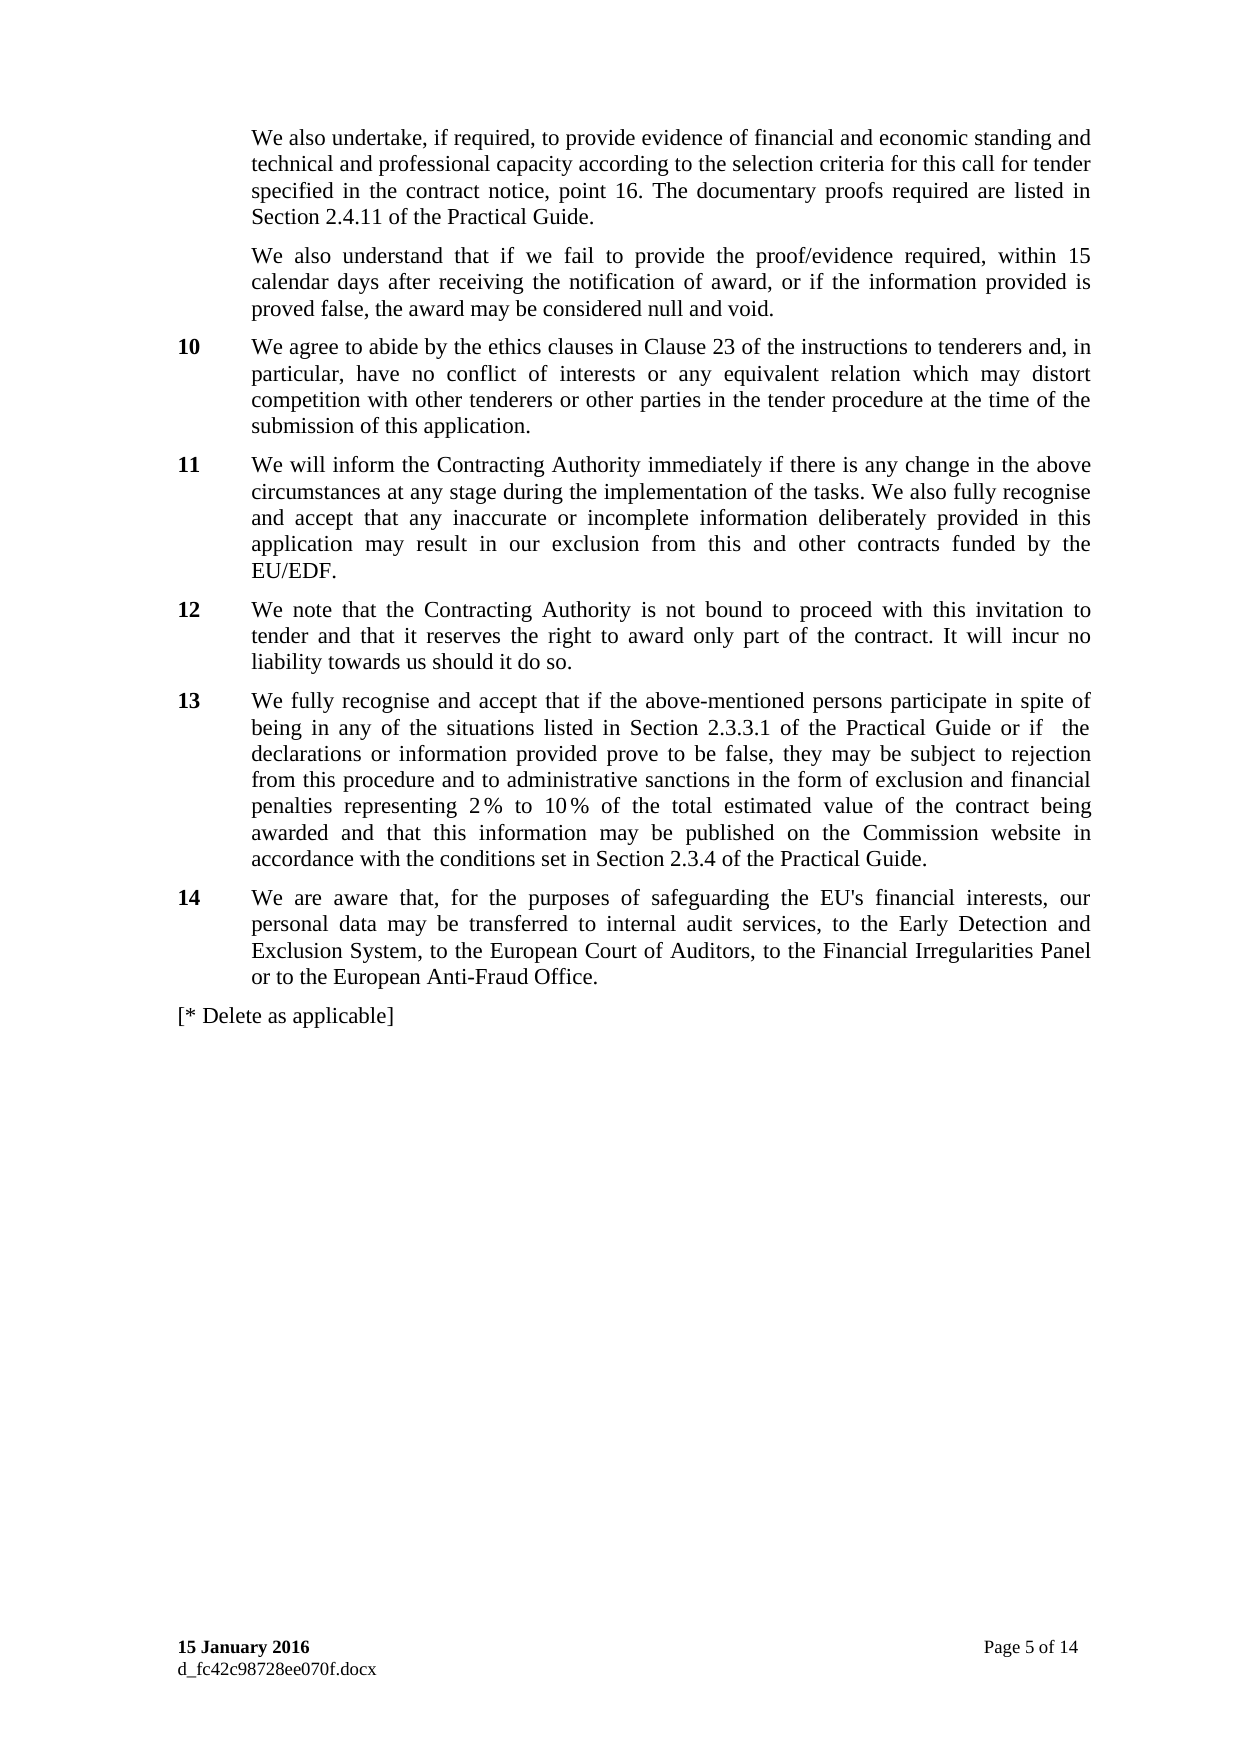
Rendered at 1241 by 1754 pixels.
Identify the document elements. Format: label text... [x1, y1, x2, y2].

text 14 We are aware that, for the purposes of safeguarding the EU's financial interests, our personal data may be transferred to internal audit services, to the Early Detection and Exclusion System, to the European Court of Auditors, to the Financial Irregularities Panel or to the European Anti-Fraud Office. [177, 884, 1092, 989]
text 12 We note that the Contracting Authority is not bound to proceed with this invitation to tender and that it reserves the right to award only part of the contract. It will incur no liability towards us should it do so. [177, 596, 1092, 675]
text 11 We will inform the Contracting Authority immediately if there is any change in the above circumstances at any stage during the implementation of the tasks. We also fully recognise and accept that any inaccurate or incomplete information deliberately provided in this application may result in our exclusion from this and other contracts funded by the EU/EDF. [177, 451, 1092, 583]
text We also understand that if we fail to provide the proof/evidence required, within 15 calendar days after receiving the notification of award, or if the information provided is proved false, the award may be considered null and void. [251, 242, 1092, 321]
text 13 We fully recognise and accept that if the above-mentioned persons participate in spite of being in any of the situations listed in Section 2.3.3.1 of the Practical Guide or if the declarations or information provided prove to be false, they may be subject to rejection from this procedure and to administrative sanctions in the form of exclusion and financial penalties representing 2 % to 10 % of the total estimated value of the contract being awarded and that this information may be published on the Commission website in accordance with the conditions set in Section 2.3.4 of the Practical Guide. [177, 687, 1092, 872]
text [* Delete as applicable] [177, 1002, 1092, 1028]
text We also undertake, if required, to provide evidence of financial and economic standing and technical and professional capacity according to the selection criteria for this call for tender specified in the contract notice, point 16. The documentary proofs required are listed in Section 2.4.11 of the Practical Guide. [251, 124, 1092, 229]
text 10 We agree to abide by the ethics clauses in Clause 23 of the instructions to tenderers and, in particular, have no conflict of interests or any equivalent relation which may distort competition with other tenderers or other parties in the tender procedure at the time of the submission of this application. [177, 333, 1092, 439]
